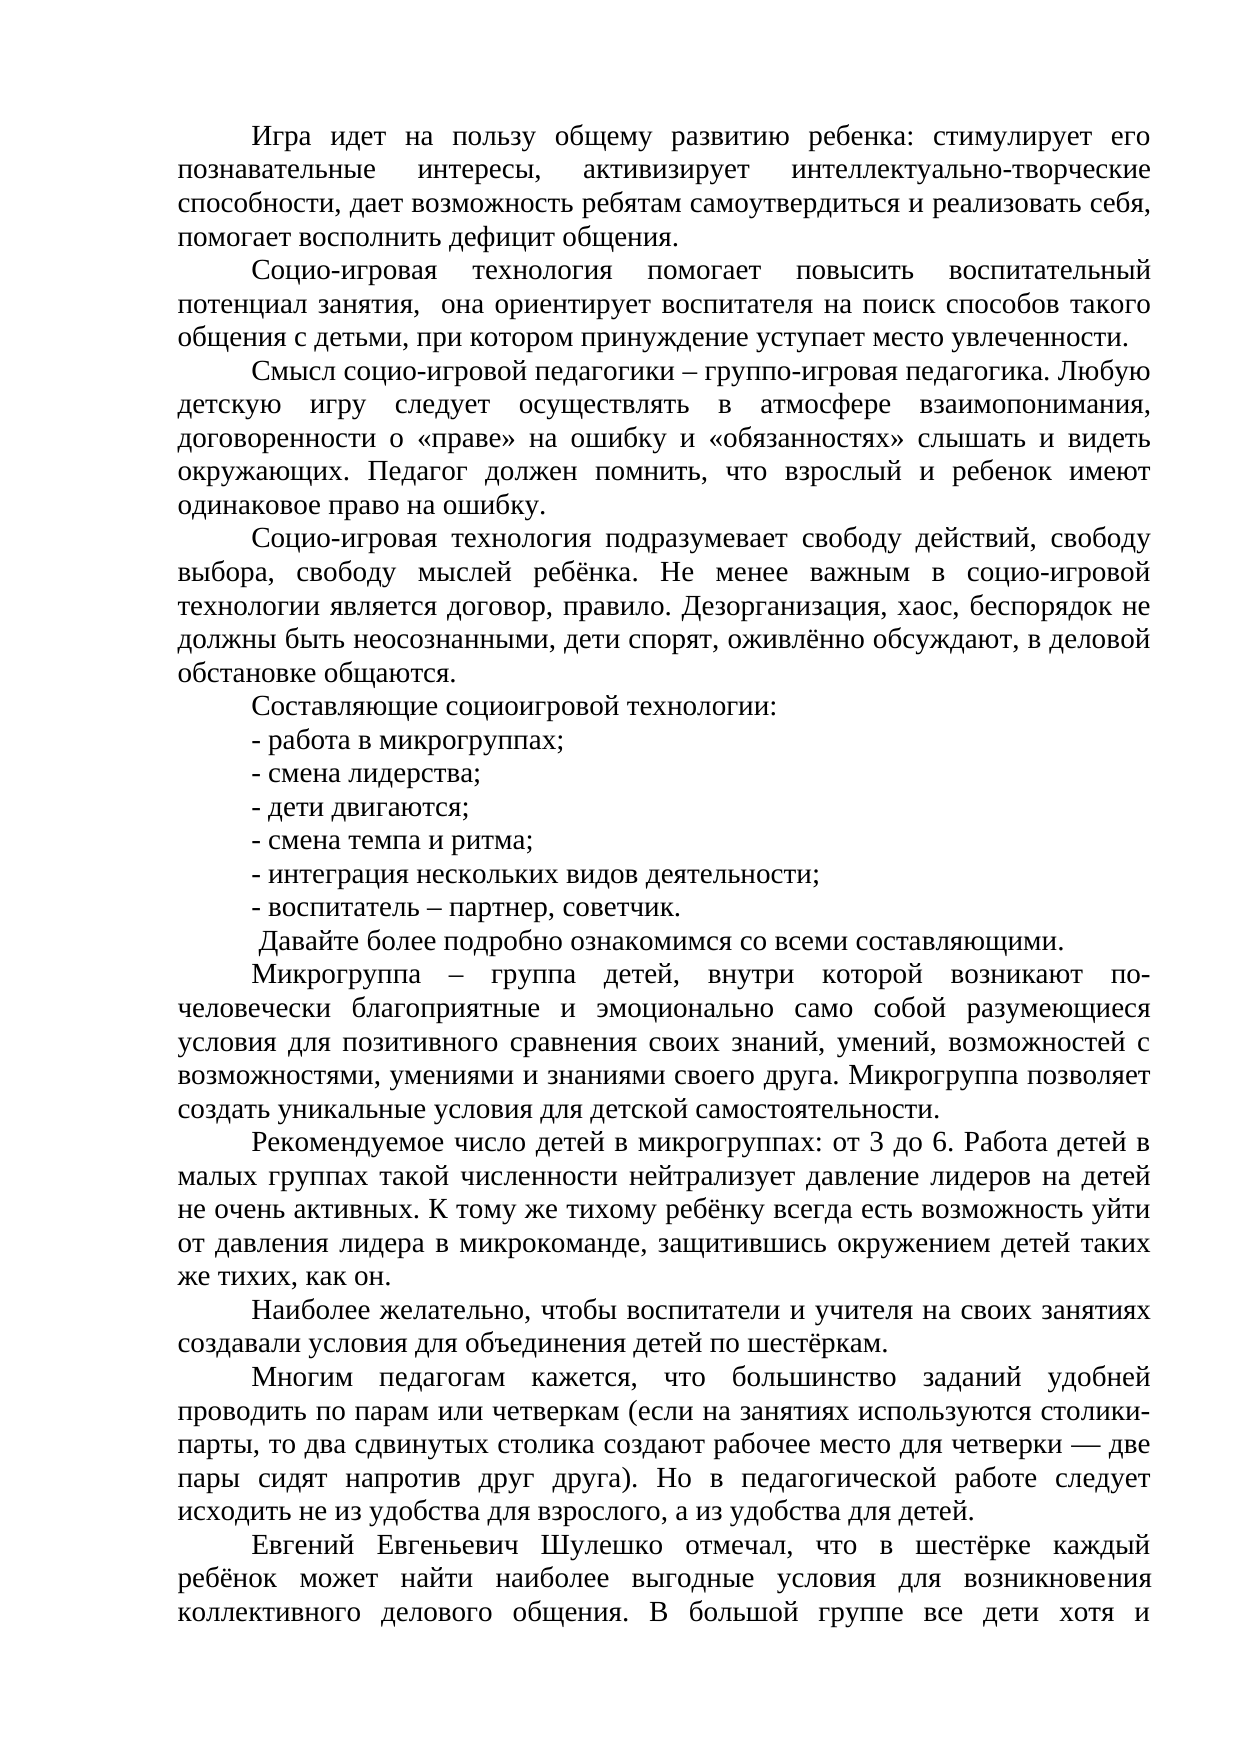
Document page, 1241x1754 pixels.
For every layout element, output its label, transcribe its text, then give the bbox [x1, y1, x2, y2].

text Многим педагогам кажется, что большинство заданий удобней проводить по парам или четверкам (если на занятиях используются столики-парты, то два сдвинутых столика создают рабочее место для четверки — две пары сидят напротив друг друга). Но в педагогической работе следует исходить не из удобства для взрослого, а из удобства для детей. [177, 1359, 1152, 1527]
text - воспитатель – партнер, советчик. [177, 889, 1152, 923]
text - интеграция нескольких видов деятельности; [177, 856, 1152, 889]
text Рекомендуемое число детей в микрогруппах: от 3 до 6. Работа детей в малых группах такой численности нейтрализует давление лидеров на детей не очень активных. К тому же тихому ребёнку всегда есть возможность уйти от давления лидера в микрокоманде, защитившись окружением детей таких же тихих, как он. [177, 1124, 1152, 1292]
text Давайте более подробно ознакомимся со всеми составляющими. [177, 923, 1152, 957]
text Социо-игровая технология помогает повысить воспитательный потенциал занятия, она ориентирует воспитателя на поиск способов такого общения с детьми, при котором принуждение уступает место увлеченности. [177, 252, 1152, 353]
text Социо-игровая технология подразумевает свободу действий, свободу выбора, свободу мыслей ребёнка. Не менее важным в социо-игровой технологии является договор, правило. Дезорганизация, хаос, беспорядок не должны быть неосознанными, дети спорят, оживлённо обсуждают, в деловой обстановке общаются. [177, 521, 1152, 688]
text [177, 1527, 1152, 1627]
text Игра идет на пользу общему развитию ребенка: стимулирует его познавательные интересы, активизирует интеллектуально-творческие способности, дает возможность ребятам самоутвердиться и реализовать себя, помогает восполнить дефицит общения. [177, 118, 1152, 252]
text - смена лидерства; [177, 755, 1152, 789]
text Смысл социо-игровой педагогики – группо-игровая педагогика. Любую детскую игру следует осуществлять в атмосфере взаимопонимания, договоренности о «праве» на ошибку и «обязанностях» слышать и видеть окружающих. Педагог должен помнить, что взрослый и ребенок имеют одинаковое право на ошибку. [177, 353, 1152, 521]
text Микрогруппа – группа детей, внутри которой возникают по-человечески благоприятные и эмоционально само собой разумеющиеся условия для позитивного сравнения своих знаний, умений, возможностей с возможностями, умениями и знаниями своего друга. Микрогруппа позволяет создать уникальные условия для детской самостоятельности. [177, 957, 1152, 1124]
text Наиболее желательно, чтобы воспитатели и учителя на своих занятиях создавали условия для объединения детей по шестёркам. [177, 1292, 1152, 1359]
text - смена темпа и ритма; [177, 822, 1152, 856]
text - дети двигаются; [177, 789, 1152, 822]
text - работа в микрогруппах; [177, 722, 1152, 755]
text Составляющие социоигровой технологии: [177, 688, 1152, 722]
